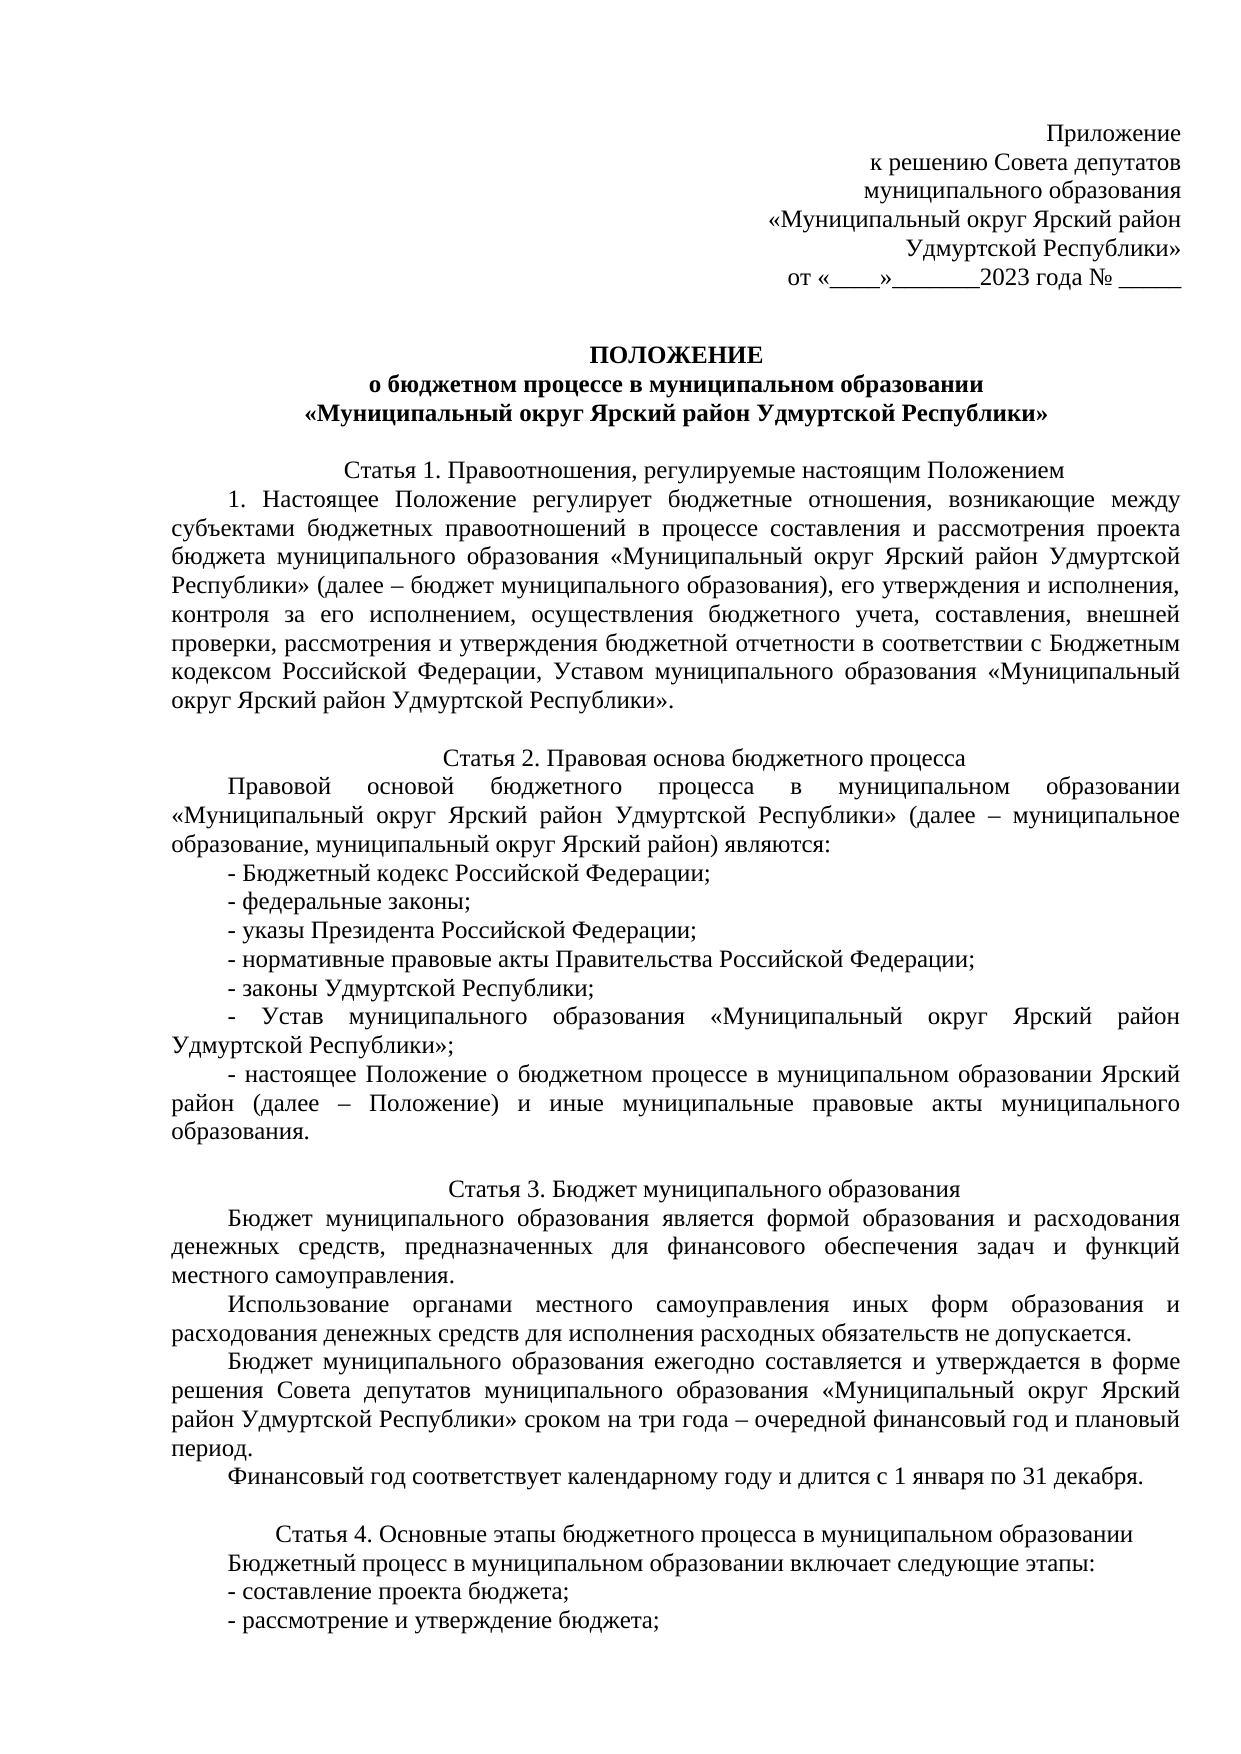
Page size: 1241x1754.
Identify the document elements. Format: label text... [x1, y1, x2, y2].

text «Муниципальный округ Ярский район [171, 204, 1181, 233]
text - Устав муниципального образования «Муниципальный округ Ярский район Удмуртской Республики»; [171, 1001, 1181, 1059]
text Правовой основой бюджетного процесса в муниципальном образовании «Муниципальный округ Ярский район Удмуртской Республики» (далее – муниципальное образование, муниципальный округ Ярский район) являются: [171, 771, 1181, 858]
text - федеральные законы; [171, 886, 1181, 915]
text «Муниципальный округ Ярский район Удмуртской Республики» [171, 398, 1181, 426]
text - Бюджетный кодекс Российской Федерации; [171, 858, 1181, 886]
text к решению Совета депутатов [171, 147, 1181, 176]
text Бюджетный процесс в муниципальном образовании включает следующие этапы: [171, 1548, 1181, 1576]
text Финансовый год соответствует календарному году и длится с 1 января по 31 декабря. [171, 1461, 1181, 1490]
text - законы Удмуртской Республики; [171, 973, 1181, 1001]
text ПОЛОЖЕНИЕ [171, 340, 1181, 369]
text - настоящее Положение о бюджетном процессе в муниципальном образовании Ярский район (далее – Положение) и иные муниципальные правовые акты муниципального образования. [171, 1059, 1181, 1145]
text 1. Настоящее Положение регулирует бюджетные отношения, возникающие между субъектами бюджетных правоотношений в процессе составления и рассмотрения проекта бюджета муниципального образования «Муниципальный округ Ярский район Удмуртской Республики» (далее – бюджет муниципального образования), его утверждения и исполнения, контроля за его исполнением, осуществления бюджетного учета, составления, внешней проверки, рассмотрения и утверждения бюджетной отчетности в соответствии с Бюджетным кодексом Российской Федерации, Уставом муниципального образования «Муниципальный округ Ярский район Удмуртской Республики». [171, 484, 1181, 714]
text Использование органами местного самоуправления иных форм образования и расходования денежных средств для исполнения расходных обязательств не допускается. [171, 1289, 1181, 1346]
text Статья 1. Правоотношения, регулируемые настоящим Положением [171, 455, 1181, 484]
text - указы Президента Российской Федерации; [171, 915, 1181, 944]
text о бюджетном процессе в муниципальном образовании [171, 369, 1181, 398]
text Приложение [171, 118, 1181, 147]
text - рассмотрение и утверждение бюджета; [171, 1605, 1181, 1634]
text Бюджет муниципального образования является формой образования и расходования денежных средств, предназначенных для финансового обеспечения задач и функций местного самоуправления. [171, 1203, 1181, 1289]
text Бюджет муниципального образования ежегодно составляется и утверждается в форме решения Совета депутатов муниципального образования «Муниципальный округ Ярский район Удмуртской Республики» сроком на три года – очередной финансовый год и плановый период. [171, 1346, 1181, 1461]
text Статья 2. Правовая основа бюджетного процесса [171, 743, 1181, 771]
text - нормативные правовые акты Правительства Российской Федерации; [171, 944, 1181, 973]
text Статья 4. Основные этапы бюджетного процесса в муниципальном образовании [171, 1519, 1181, 1548]
text от «____»_______2023 года № _____ [171, 262, 1181, 291]
text - составление проекта бюджета; [171, 1576, 1181, 1605]
text Удмуртской Республики» [171, 233, 1181, 262]
text Статья 3. Бюджет муниципального образования [171, 1174, 1181, 1203]
text муниципального образования [171, 176, 1181, 204]
